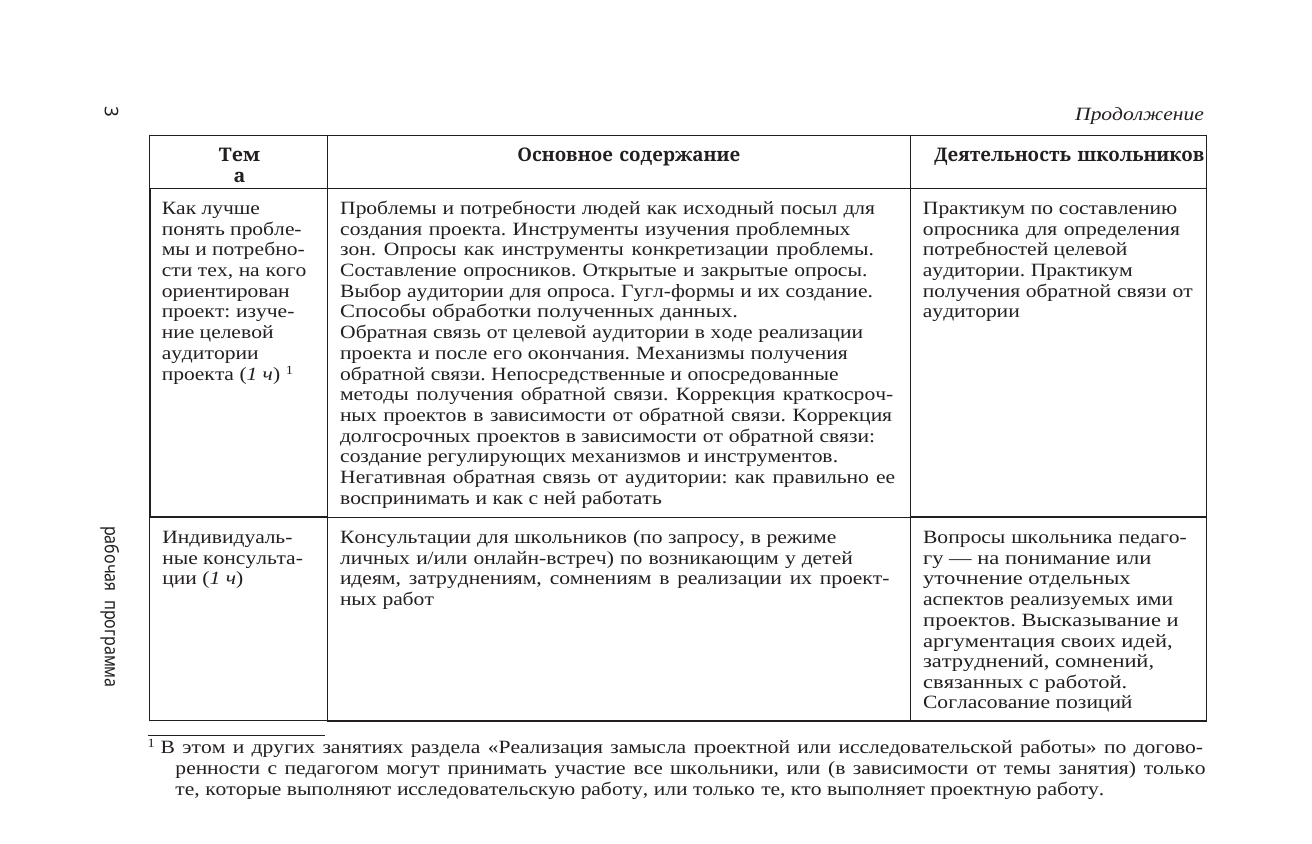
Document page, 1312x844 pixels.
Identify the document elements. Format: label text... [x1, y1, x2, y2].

table_header Тема [150, 136, 327, 187]
text 1 В этом и других занятиях раздела «Реализация замысла проектной или исследовательской работы» по догово- ренности с педагогом могут принимать участие все школьники, или (в зависимости от темы занятия) только те, которые выполняют исследовательскую работу, или только те, кто выполняет проектную работу. [147, 737, 1206, 799]
text Продолжение [135, 103, 1205, 124]
table_cell Проблемы и потребности людей как исходный посыл для создания проекта. Инструменты изучения проблемных зон. Опросы как инструменты конкретизации проблемы. Составление опросников. Открытые и закрытые опросы. Выбор аудитории для опроса. Гугл-формы и их создание. Способы обработки полученных данных. Обратная связь от целевой аудитории в ходе реализации проекта и после его окончания. Механизмы получения обратной связи. Непосредственные и опосредованные методы получения обратной связи. Коррекция краткосроч- ных проектов в зависимости от обратной связи. Коррекция долгосрочных проектов в зависимости от обратной связи: создание регулирующих механизмов и инструментов. Негативная обратная связь от аудитории: как правильно ее воспринимать и как с ней работать [328, 189, 910, 516]
table_cell Индивидуаль- ные консульта- ции (1 ч) [150, 518, 327, 720]
table_cell Практикум по составлению опросника для определения потребностей целевой аудитории. Практикум получения обратной связи от аудитории [911, 189, 1206, 516]
table_cell Вопросы школьника педаго- гу — на понимание или уточнение отдельных аспектов реализуемых ими проектов. Высказывание и аргументация своих идей, затруднений, сомнений, связанных с работой. Согласование позиций [911, 518, 1206, 720]
table_cell Консультации для школьников (по запросу, в режиме личных и/или онлайн-встреч) по возникающим у детей идеям, затруднениям, сомнениям в реализации их проект- ных работ [328, 518, 910, 720]
table_header Деятельность школьников [911, 136, 1206, 187]
table_header Основное содержание [328, 136, 910, 187]
table_cell Как лучше понять пробле- мы и потребно- сти тех, на кого ориентирован проект: изуче- ние целевой аудитории проекта (1 ч) 1 [151, 189, 327, 516]
